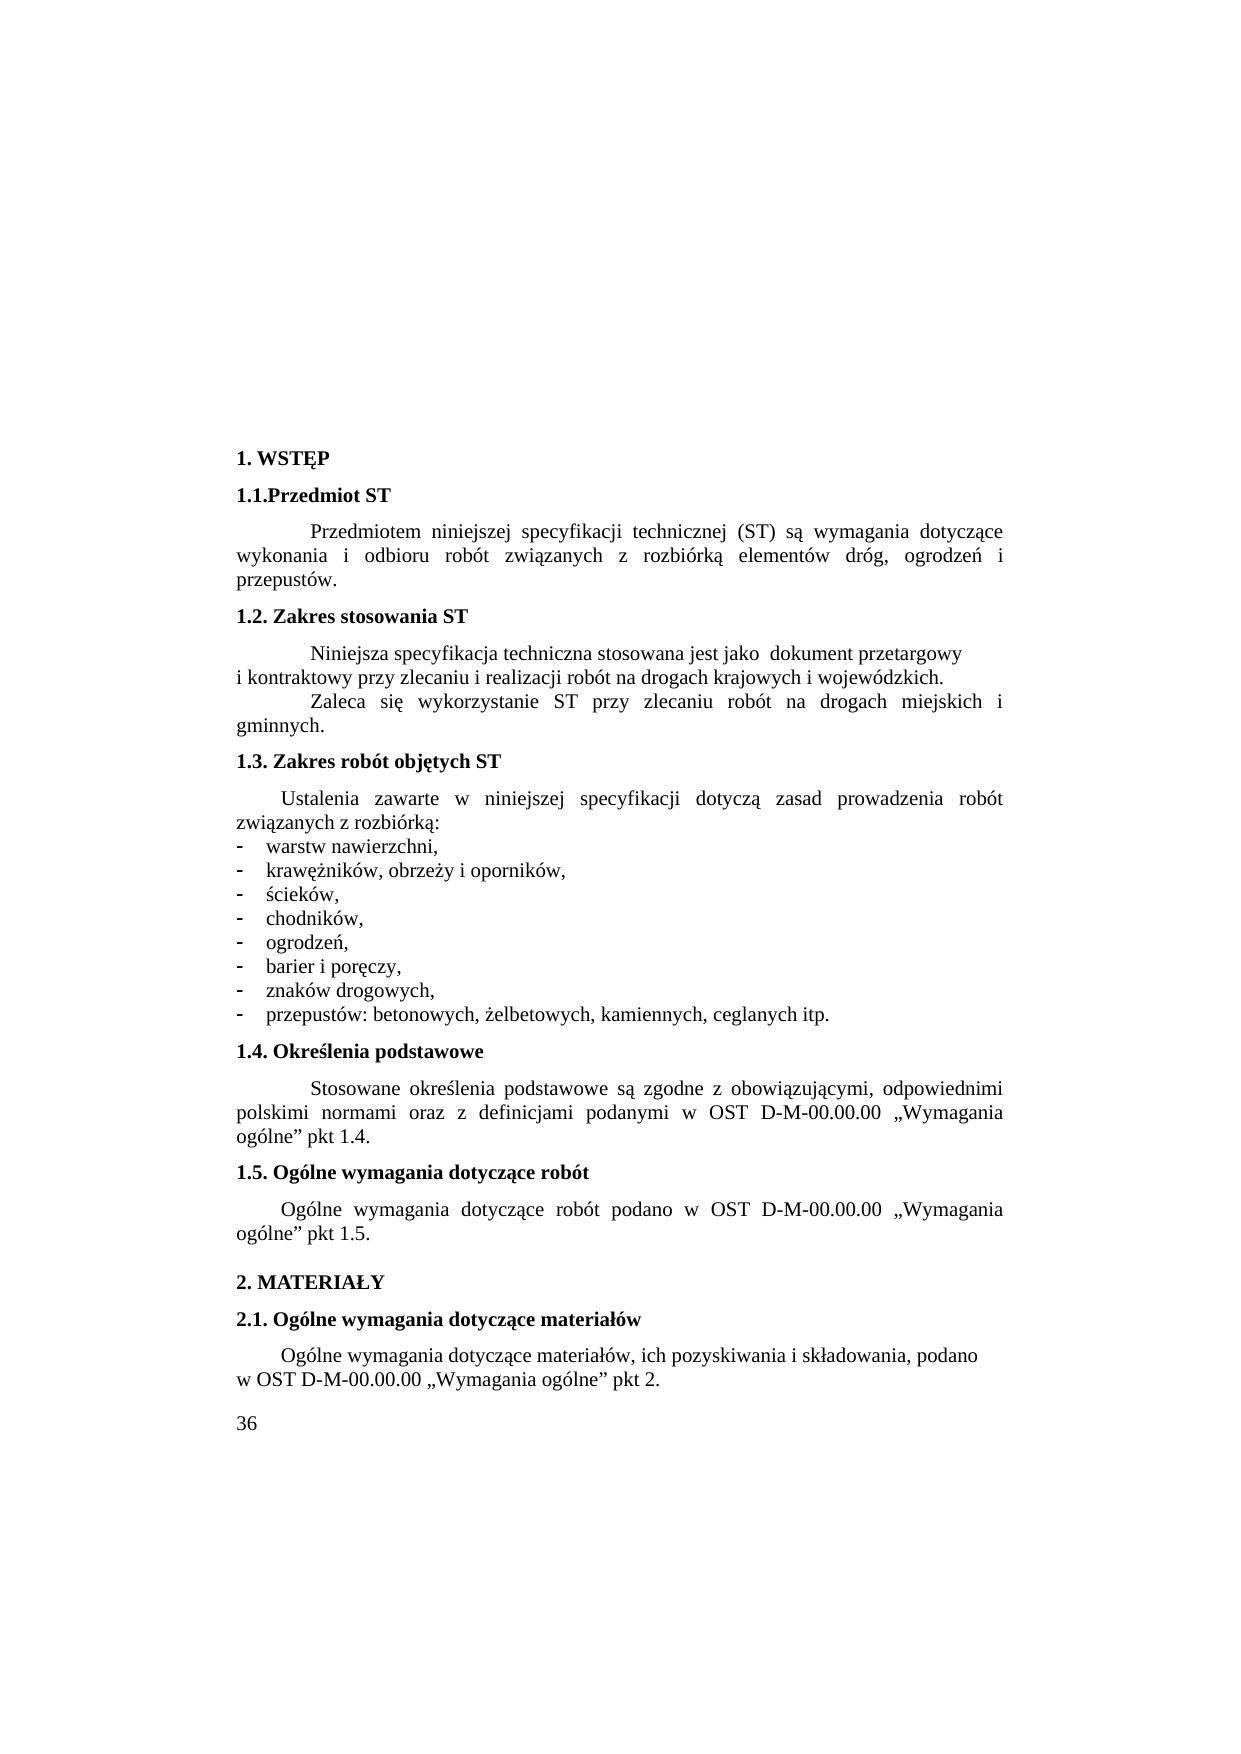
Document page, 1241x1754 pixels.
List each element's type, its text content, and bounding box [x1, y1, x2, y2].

list chodników, [236, 906, 1004, 930]
subtitle 2.1. Ogólne wymagania dotyczące materiałów [236, 1306, 1004, 1331]
list krawężników, obrzeży i oporników, [236, 858, 1004, 882]
list znaków drogowych, [236, 978, 1004, 1002]
list barier i poręczy, [236, 954, 1004, 978]
subtitle 1.1.Przedmiot ST [236, 483, 1004, 507]
subtitle 1.5. Ogólne wymagania dotyczące robót [236, 1160, 1004, 1184]
subtitle 1. WSTĘP [236, 446, 1004, 470]
text Przedmiotem niniejszej specyfikacji technicznej (ST) są wymagania dotyczące wykonania i odbioru robót związanych z rozbiórką elementów dróg, ogrodzeń i przepustów. [236, 519, 1004, 591]
list ogrodzeń, [236, 930, 1004, 954]
text Niniejsza specyfikacja techniczna stosowana jest jako dokument przetargowy i kontraktowy przy zlecaniu i realizacji robót na drogach krajowych i wojewódzkich. [236, 641, 1004, 689]
list ścieków, [236, 882, 1004, 906]
list przepustów: betonowych, żelbetowych, kamiennych, ceglanych itp. [236, 1002, 1004, 1026]
subtitle 2. MATERIAŁY [236, 1270, 1004, 1294]
text Ustalenia zawarte w niniejszej specyfikacji dotyczą zasad prowadzenia robót związanych z rozbiórką: [236, 786, 1004, 834]
subtitle 1.2. Zakres stosowania ST [236, 604, 1004, 628]
list Stosowane określenia podstawowe są zgodne z obowiązującymi, odpowiednimi polskimi normami oraz z definicjami podanymi w OST D-M-00.00.00 „Wymagania ogólne” pkt 1.4. [236, 1076, 1004, 1148]
text Zaleca się wykorzystanie ST przy zlecaniu robót na drogach miejskich i gminnych. [236, 689, 1004, 737]
subtitle 1.3. Zakres robót objętych ST [236, 749, 1004, 773]
list warstw nawierzchni, [236, 834, 1004, 858]
list Ogólne wymagania dotyczące materiałów, ich pozyskiwania i składowania, podano w OST D-M-00.00.00 „Wymagania ogólne” pkt 2. [236, 1343, 1004, 1391]
list Ogólne wymagania dotyczące robót podano w OST D-M-00.00.00 „Wymagania ogólne” pkt 1.5. [236, 1197, 1004, 1245]
subtitle 1.4. Określenia podstawowe [236, 1039, 1004, 1063]
